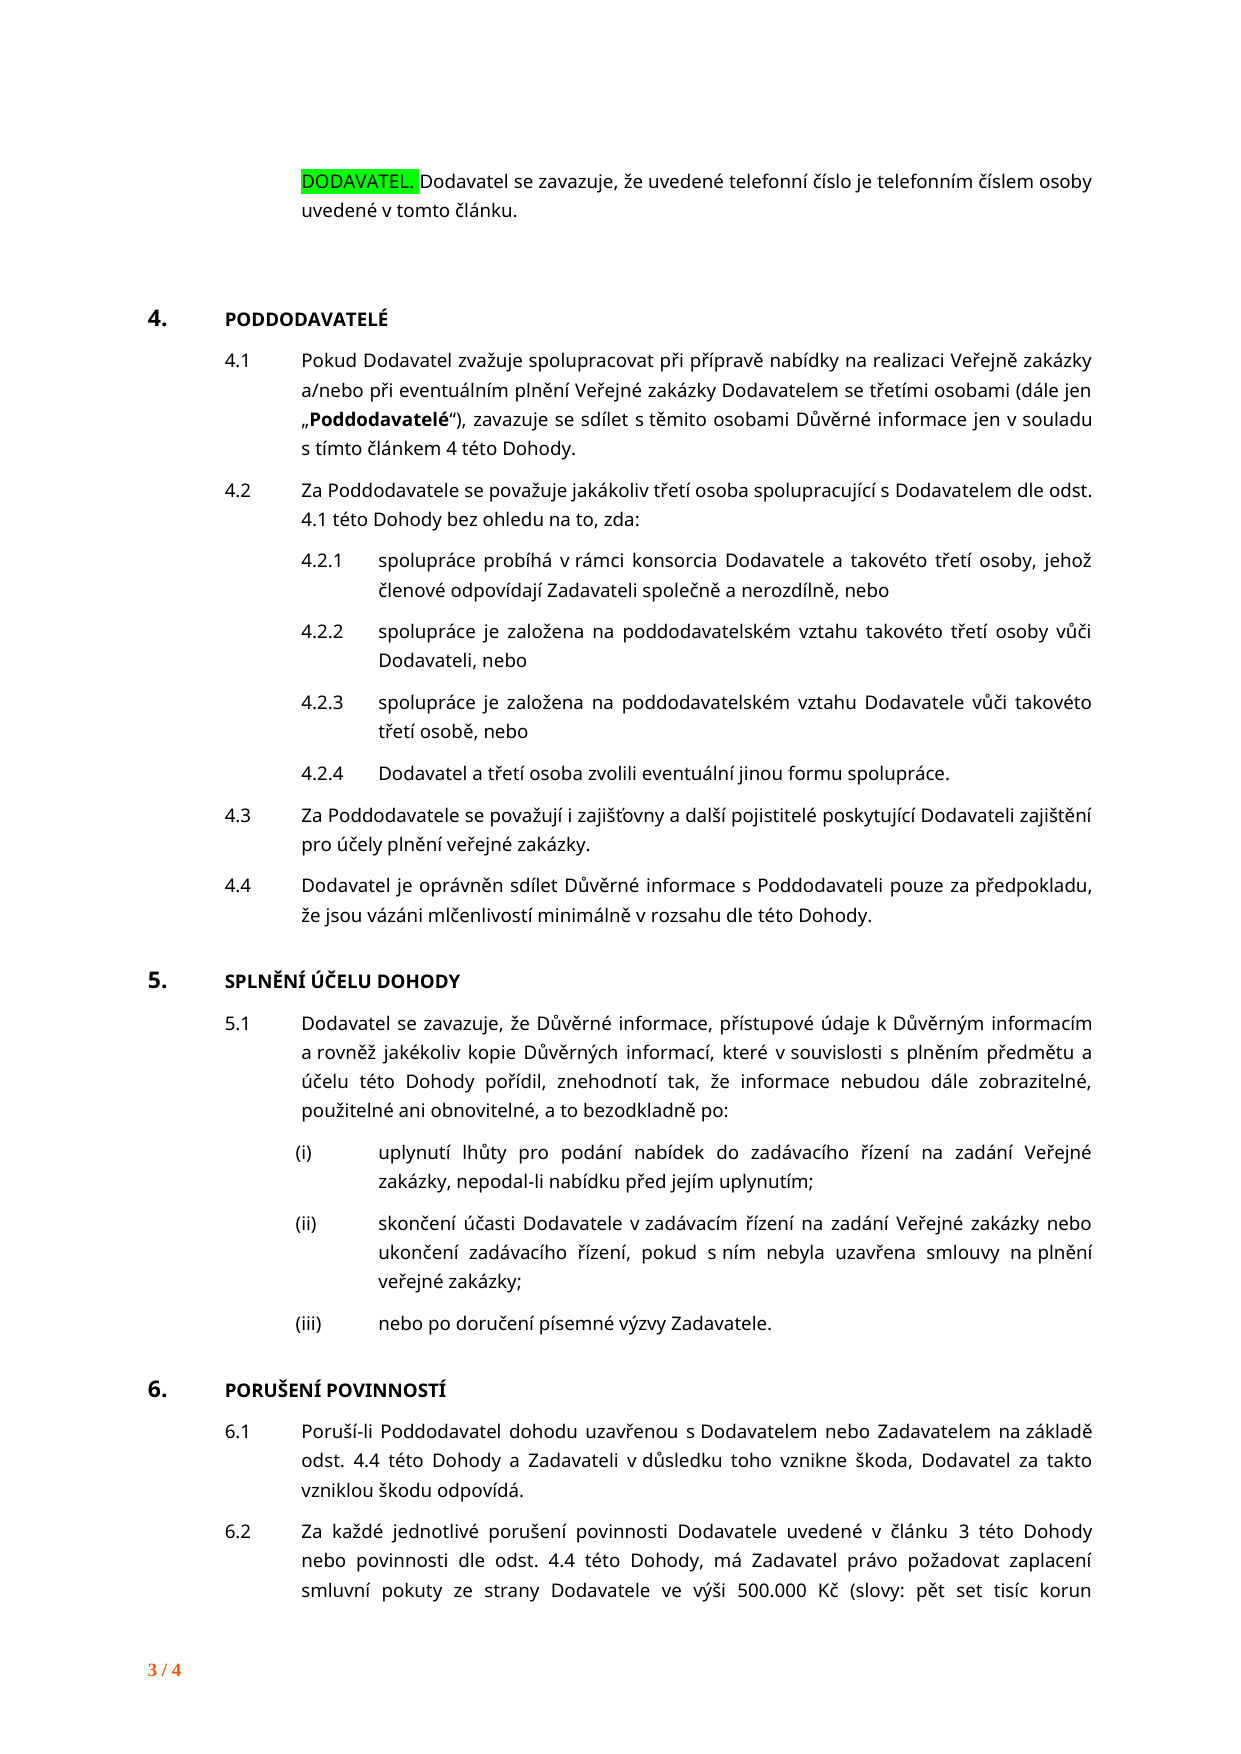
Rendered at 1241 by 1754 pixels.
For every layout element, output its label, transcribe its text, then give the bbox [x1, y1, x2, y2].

list Dodavatel a třetí osoba zvolili eventuální jinou formu spolupráce. [301, 757, 1092, 786]
list spolupráce je založena na poddodavatelském vztahu takovéto třetí osoby vůči Dodavateli, nebo [301, 615, 1092, 674]
list Za Poddodavatele se považují i zajišťovny a další pojistitelé poskytující Dodavateli zajištění pro účely plnění veřejné zakázky. [224, 799, 1092, 857]
list uplynutí lhůty pro podání nabídek do zadávacího řízení na zadání Veřejné zakázky, nepodal-li nabídku před jejím uplynutím; [295, 1136, 1092, 1194]
list spolupráce probíhá v rámci konsorcia Dodavatele a takovéto třetí osoby, jehož členové odpovídají Zadavateli společně a nerozdílně, nebo [301, 544, 1092, 603]
text Dodavatel se zavazuje, že Důvěrné informace, přístupové údaje k Důvěrným informacím a rovněž jakékoliv kopie Důvěrných informací, které v souvislosti s plněním předmětu a účelu této Dohody pořídil, znehodnotí tak, že informace nebudou dále zobrazitelné, použitelné ani obnovitelné, a to bezodkladně po: [224, 1007, 1092, 1124]
list Dodavatel je oprávněn sdílet Důvěrné informace s Poddodavateli pouze za předpokladu, že jsou vázáni mlčenlivostí minimálně v rozsahu dle této Dohody. [224, 869, 1092, 928]
list SPLNĚNÍ ÚČELU DOHODY [148, 965, 1092, 994]
text Poruší-li Poddodavatel dohodu uzavřenou s Dodavatelem nebo Zadavatelem na základě odst. 4.4 této Dohody a Zadavateli v důsledku toho vznikne škoda, Dodavatel za takto vzniklou škodu odpovídá. [224, 1415, 1092, 1503]
text PODDODAVATELÉ [148, 303, 1092, 332]
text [224, 165, 1092, 224]
list PORUŠENÍ POVINNOSTÍ [148, 1374, 1092, 1403]
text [224, 1515, 1092, 1603]
list Pokud Dodavatel zvažuje spolupracovat při přípravě nabídky na realizaci Veřejně zakázky a/nebo při eventuálním plnění Veřejné zakázky Dodavatelem se třetími osobami (dále jen „Poddodavatelé“), zavazuje se sdílet s těmito osobami Důvěrné informace jen v souladu s tímto článkem 4 této Dohody. [224, 344, 1092, 461]
list nebo po doručení písemné výzvy Zadavatele. [295, 1307, 1092, 1336]
list Za Poddodavatele se považuje jakákoliv třetí osoba spolupracující s Dodavatelem dle odst. 4.1 této Dohody bez ohledu na to, zda: [224, 474, 1092, 532]
list spolupráce je založena na poddodavatelském vztahu Dodavatele vůči takovéto třetí osobě, nebo [301, 686, 1092, 744]
list skončení účasti Dodavatele v zadávacím řízení na zadání Veřejné zakázky nebo ukončení zadávacího řízení, pokud s ním nebyla uzavřena smlouvy na plnění veřejné zakázky; [295, 1207, 1092, 1294]
